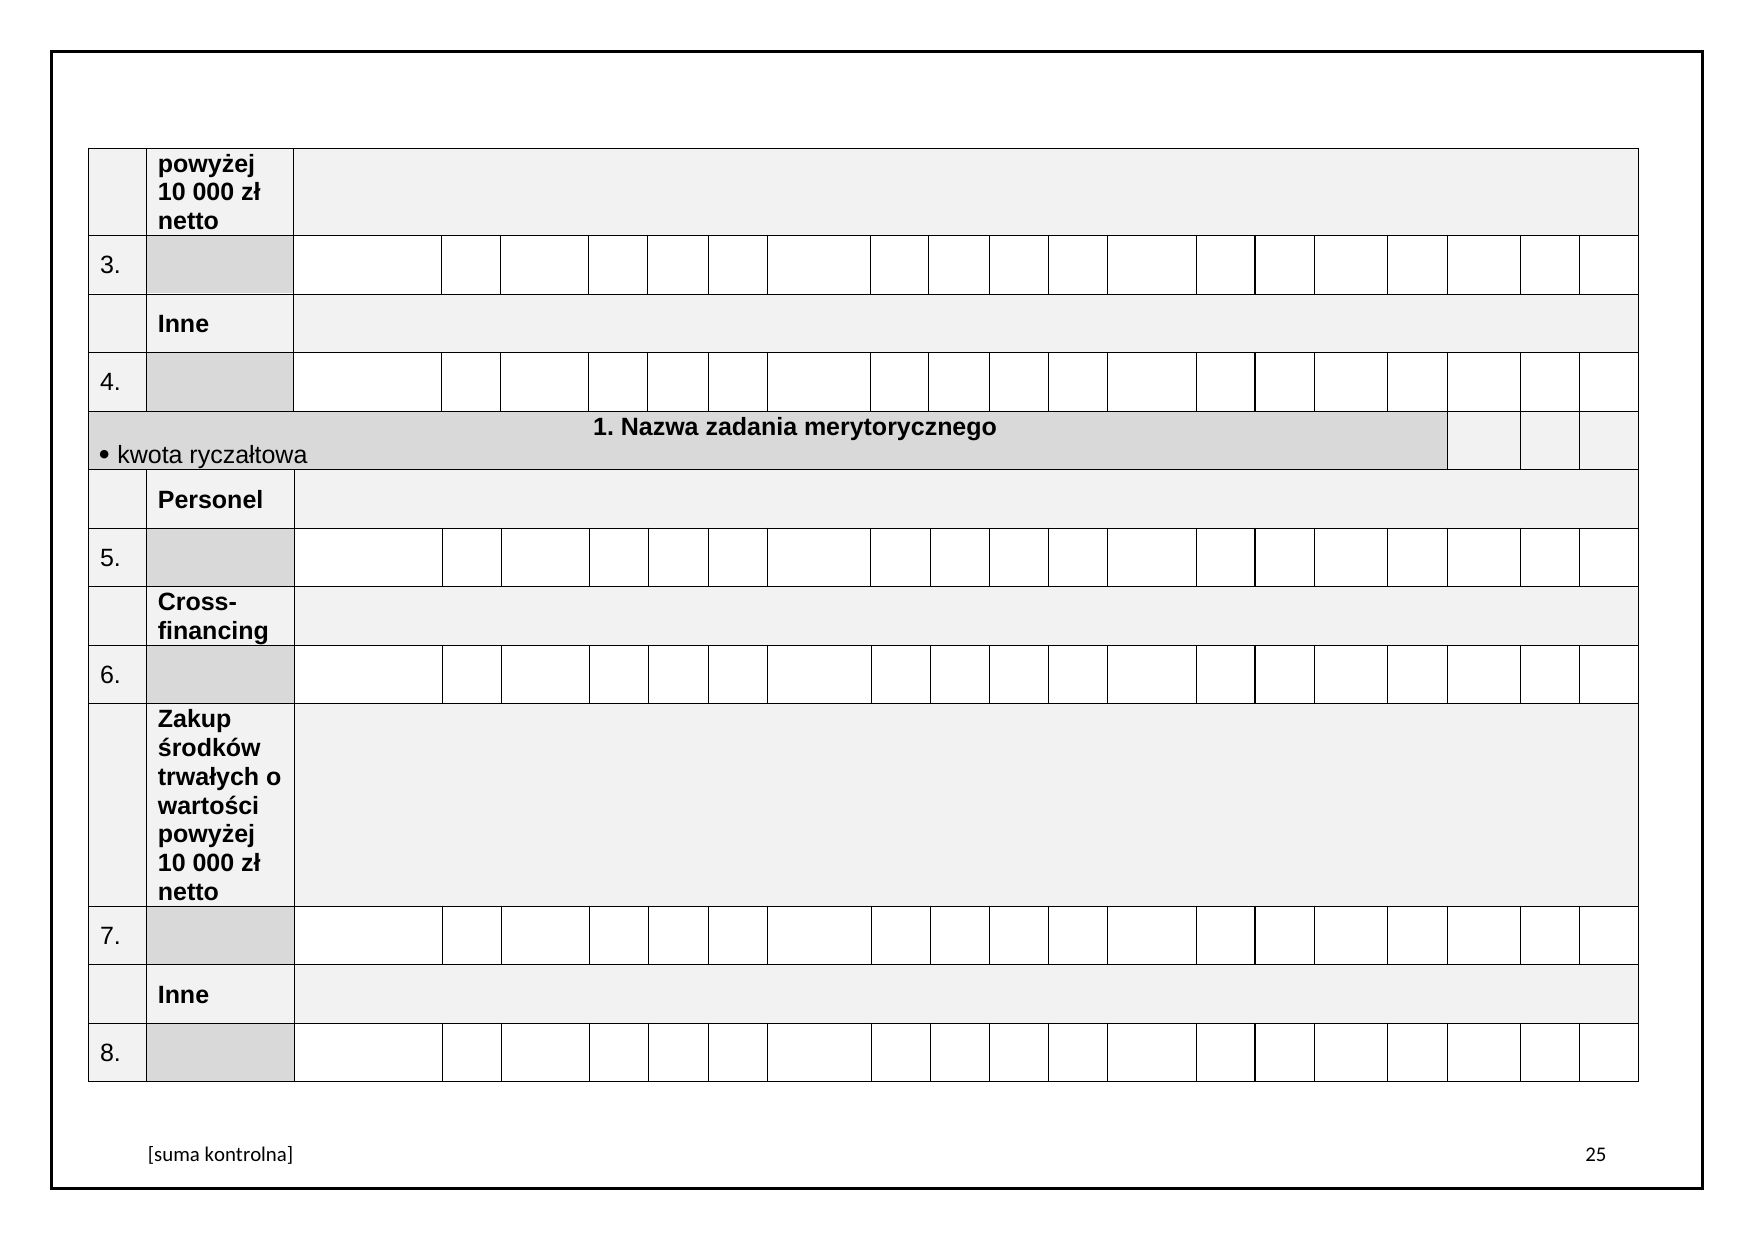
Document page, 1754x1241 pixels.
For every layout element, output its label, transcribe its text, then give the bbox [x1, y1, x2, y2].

table_cell [1108, 529, 1196, 586]
table_cell [1580, 646, 1638, 703]
table_cell [1448, 907, 1520, 964]
table_cell [1388, 646, 1447, 703]
table_cell Cross-financing [147, 587, 294, 645]
table_cell [443, 529, 501, 586]
table_cell [709, 529, 767, 586]
table_cell [1197, 907, 1254, 964]
table_cell [1256, 353, 1314, 411]
table_cell [990, 1024, 1048, 1081]
table_cell [1388, 353, 1447, 411]
table_cell [1108, 907, 1196, 964]
table_cell [648, 353, 708, 411]
table_cell [1197, 236, 1254, 293]
table_cell [1315, 646, 1387, 703]
table_cell [1256, 907, 1314, 964]
table_cell [1256, 236, 1314, 293]
table_cell [1580, 412, 1638, 469]
table_cell [89, 149, 146, 235]
table_cell Personel [147, 470, 294, 528]
table_cell [295, 646, 442, 703]
table_cell [931, 1024, 989, 1081]
table_cell [768, 236, 870, 293]
table_cell [1049, 907, 1107, 964]
table_cell [990, 529, 1048, 586]
table_cell [1315, 236, 1387, 293]
table_cell [1049, 1024, 1107, 1081]
table_cell [89, 587, 146, 645]
table_cell [1448, 1024, 1520, 1081]
table_cell [1521, 236, 1579, 293]
table_cell [147, 646, 294, 703]
table_cell [295, 704, 1638, 906]
table_cell Inne [147, 965, 294, 1023]
table_cell [768, 353, 870, 411]
table_cell [1388, 529, 1447, 586]
table_cell [990, 907, 1048, 964]
table_cell [1448, 353, 1520, 411]
table_cell [709, 236, 767, 293]
table_cell [1580, 907, 1638, 964]
table_cell [1256, 1024, 1314, 1081]
table_cell [872, 646, 930, 703]
table_cell [990, 236, 1048, 293]
table_cell [990, 353, 1048, 411]
table_cell [1521, 907, 1579, 964]
table_cell [89, 295, 146, 352]
table_cell [1580, 236, 1638, 293]
table_cell [590, 529, 648, 586]
table_cell 8. [89, 1024, 146, 1081]
table_cell [443, 1024, 501, 1081]
table_cell [1521, 529, 1579, 586]
table_cell [709, 353, 767, 411]
table_cell [589, 353, 647, 411]
table_cell [1580, 1024, 1638, 1081]
table_cell [294, 295, 1638, 352]
table_cell [502, 529, 589, 586]
table_cell [1448, 646, 1520, 703]
table_cell [1521, 353, 1579, 411]
table_cell Inne [147, 295, 293, 352]
table_cell [501, 236, 588, 293]
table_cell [147, 149, 293, 235]
table_cell [1197, 646, 1254, 703]
table_cell [1197, 1024, 1254, 1081]
table_cell [648, 236, 708, 293]
table_cell [294, 236, 441, 293]
table_cell [1315, 907, 1387, 964]
table_cell [502, 646, 589, 703]
table_cell [872, 907, 930, 964]
table_cell [443, 646, 501, 703]
table_cell [1049, 236, 1107, 293]
table_cell [709, 646, 767, 703]
table_cell 6. [89, 646, 146, 703]
table_cell [709, 907, 767, 964]
table_cell [649, 907, 708, 964]
table_cell [1388, 907, 1447, 964]
table_cell [89, 965, 146, 1023]
table_cell [768, 907, 871, 964]
table_cell [1388, 1024, 1447, 1081]
table_cell [931, 646, 989, 703]
table_cell [1388, 236, 1447, 293]
table_cell [442, 236, 500, 293]
table_cell [1448, 236, 1520, 293]
table_cell [1521, 1024, 1579, 1081]
table_cell [1315, 353, 1387, 411]
table_cell [1315, 529, 1387, 586]
table_cell [1108, 353, 1196, 411]
table_cell [1049, 646, 1107, 703]
table_cell [295, 907, 442, 964]
table_cell [1448, 412, 1520, 469]
table_cell [1197, 529, 1254, 586]
table_cell [89, 704, 146, 906]
table_cell 7. [89, 907, 146, 964]
table_cell [768, 1024, 871, 1081]
table_cell [1448, 529, 1520, 586]
table_cell [649, 646, 708, 703]
table_cell [147, 907, 294, 964]
table_cell 5. [89, 529, 146, 586]
table_cell [1108, 646, 1196, 703]
table_cell [89, 470, 146, 528]
table_cell [931, 529, 989, 586]
table_cell [590, 646, 648, 703]
table_cell [295, 587, 1638, 645]
table_cell [871, 353, 928, 411]
table_cell [990, 646, 1048, 703]
table_cell [649, 529, 708, 586]
table_cell [294, 353, 441, 411]
table_cell [501, 353, 588, 411]
table_cell [295, 1024, 442, 1081]
table_cell [147, 353, 293, 411]
table_cell [871, 236, 928, 293]
table_cell [649, 1024, 708, 1081]
table_cell [1049, 529, 1107, 586]
table_cell [709, 1024, 767, 1081]
table_cell [589, 236, 647, 293]
table_cell [443, 907, 501, 964]
table_cell [1521, 412, 1579, 469]
table_cell [295, 965, 1638, 1023]
table_cell 3. [89, 236, 146, 293]
table_cell [871, 529, 930, 586]
table_cell 4. [89, 353, 146, 411]
table_cell [1256, 529, 1314, 586]
table_cell [1108, 236, 1196, 293]
table_cell [1580, 353, 1638, 411]
table_cell [442, 353, 500, 411]
table_cell [768, 646, 871, 703]
table_cell [929, 236, 989, 293]
table_cell [872, 1024, 930, 1081]
table_cell [931, 907, 989, 964]
table_cell [502, 1024, 589, 1081]
table_cell [929, 353, 989, 411]
table_cell [590, 907, 648, 964]
table_cell [590, 1024, 648, 1081]
table_cell [1256, 646, 1314, 703]
table_cell [295, 470, 1638, 528]
table_cell [147, 529, 294, 586]
table_cell [1521, 646, 1579, 703]
table_cell [1197, 353, 1254, 411]
table_cell 1. Nazwa zadania merytorycznego kwota ryczałtowa [89, 412, 1447, 469]
table_cell [147, 236, 293, 293]
table_cell [1580, 529, 1638, 586]
table_cell [1108, 1024, 1196, 1081]
table_cell [295, 529, 442, 586]
table_cell [1049, 353, 1107, 411]
table_cell [502, 907, 589, 964]
table_cell Zakup środków trwałych o wartości powyżej 10 000 zł netto [147, 704, 294, 906]
table_cell [147, 1024, 294, 1081]
table_cell [768, 529, 870, 586]
table_cell [294, 149, 1638, 235]
table_cell [1315, 1024, 1387, 1081]
